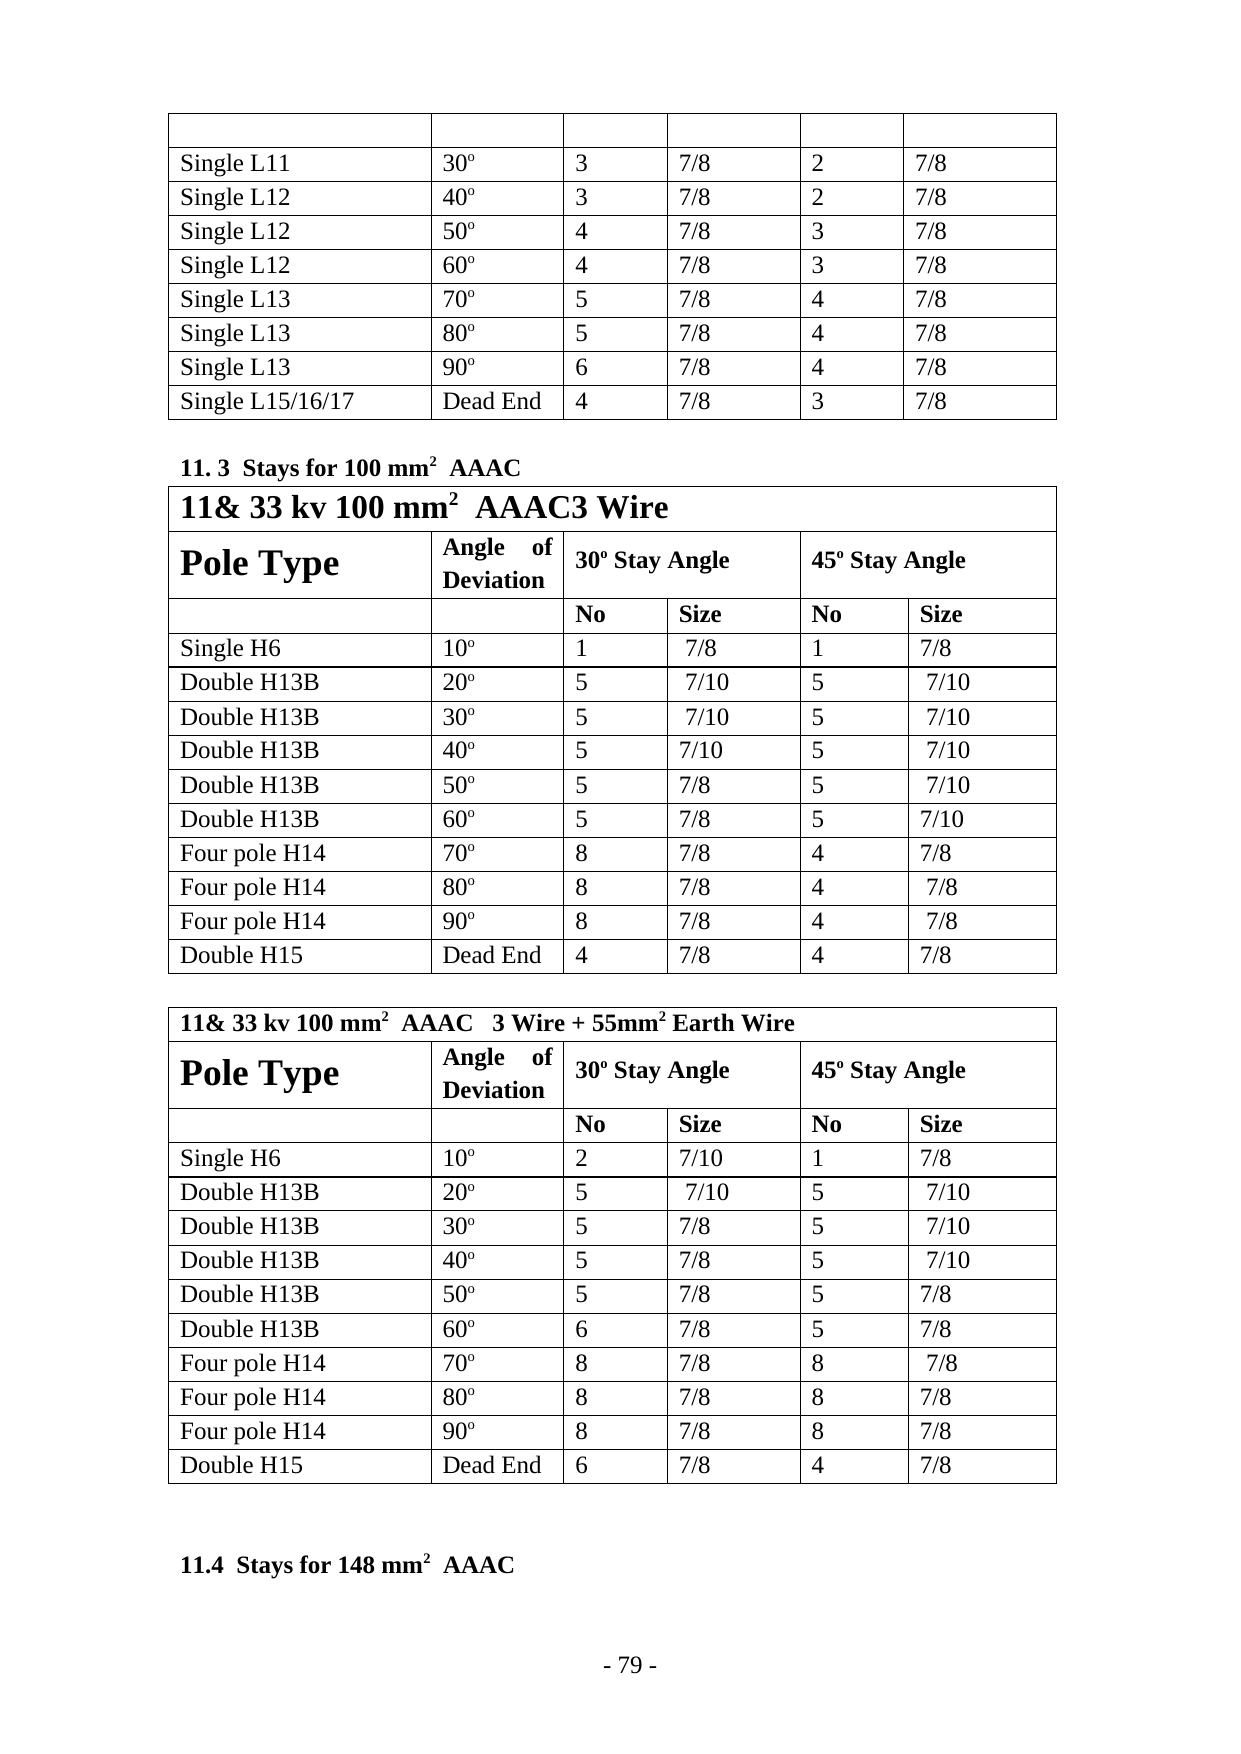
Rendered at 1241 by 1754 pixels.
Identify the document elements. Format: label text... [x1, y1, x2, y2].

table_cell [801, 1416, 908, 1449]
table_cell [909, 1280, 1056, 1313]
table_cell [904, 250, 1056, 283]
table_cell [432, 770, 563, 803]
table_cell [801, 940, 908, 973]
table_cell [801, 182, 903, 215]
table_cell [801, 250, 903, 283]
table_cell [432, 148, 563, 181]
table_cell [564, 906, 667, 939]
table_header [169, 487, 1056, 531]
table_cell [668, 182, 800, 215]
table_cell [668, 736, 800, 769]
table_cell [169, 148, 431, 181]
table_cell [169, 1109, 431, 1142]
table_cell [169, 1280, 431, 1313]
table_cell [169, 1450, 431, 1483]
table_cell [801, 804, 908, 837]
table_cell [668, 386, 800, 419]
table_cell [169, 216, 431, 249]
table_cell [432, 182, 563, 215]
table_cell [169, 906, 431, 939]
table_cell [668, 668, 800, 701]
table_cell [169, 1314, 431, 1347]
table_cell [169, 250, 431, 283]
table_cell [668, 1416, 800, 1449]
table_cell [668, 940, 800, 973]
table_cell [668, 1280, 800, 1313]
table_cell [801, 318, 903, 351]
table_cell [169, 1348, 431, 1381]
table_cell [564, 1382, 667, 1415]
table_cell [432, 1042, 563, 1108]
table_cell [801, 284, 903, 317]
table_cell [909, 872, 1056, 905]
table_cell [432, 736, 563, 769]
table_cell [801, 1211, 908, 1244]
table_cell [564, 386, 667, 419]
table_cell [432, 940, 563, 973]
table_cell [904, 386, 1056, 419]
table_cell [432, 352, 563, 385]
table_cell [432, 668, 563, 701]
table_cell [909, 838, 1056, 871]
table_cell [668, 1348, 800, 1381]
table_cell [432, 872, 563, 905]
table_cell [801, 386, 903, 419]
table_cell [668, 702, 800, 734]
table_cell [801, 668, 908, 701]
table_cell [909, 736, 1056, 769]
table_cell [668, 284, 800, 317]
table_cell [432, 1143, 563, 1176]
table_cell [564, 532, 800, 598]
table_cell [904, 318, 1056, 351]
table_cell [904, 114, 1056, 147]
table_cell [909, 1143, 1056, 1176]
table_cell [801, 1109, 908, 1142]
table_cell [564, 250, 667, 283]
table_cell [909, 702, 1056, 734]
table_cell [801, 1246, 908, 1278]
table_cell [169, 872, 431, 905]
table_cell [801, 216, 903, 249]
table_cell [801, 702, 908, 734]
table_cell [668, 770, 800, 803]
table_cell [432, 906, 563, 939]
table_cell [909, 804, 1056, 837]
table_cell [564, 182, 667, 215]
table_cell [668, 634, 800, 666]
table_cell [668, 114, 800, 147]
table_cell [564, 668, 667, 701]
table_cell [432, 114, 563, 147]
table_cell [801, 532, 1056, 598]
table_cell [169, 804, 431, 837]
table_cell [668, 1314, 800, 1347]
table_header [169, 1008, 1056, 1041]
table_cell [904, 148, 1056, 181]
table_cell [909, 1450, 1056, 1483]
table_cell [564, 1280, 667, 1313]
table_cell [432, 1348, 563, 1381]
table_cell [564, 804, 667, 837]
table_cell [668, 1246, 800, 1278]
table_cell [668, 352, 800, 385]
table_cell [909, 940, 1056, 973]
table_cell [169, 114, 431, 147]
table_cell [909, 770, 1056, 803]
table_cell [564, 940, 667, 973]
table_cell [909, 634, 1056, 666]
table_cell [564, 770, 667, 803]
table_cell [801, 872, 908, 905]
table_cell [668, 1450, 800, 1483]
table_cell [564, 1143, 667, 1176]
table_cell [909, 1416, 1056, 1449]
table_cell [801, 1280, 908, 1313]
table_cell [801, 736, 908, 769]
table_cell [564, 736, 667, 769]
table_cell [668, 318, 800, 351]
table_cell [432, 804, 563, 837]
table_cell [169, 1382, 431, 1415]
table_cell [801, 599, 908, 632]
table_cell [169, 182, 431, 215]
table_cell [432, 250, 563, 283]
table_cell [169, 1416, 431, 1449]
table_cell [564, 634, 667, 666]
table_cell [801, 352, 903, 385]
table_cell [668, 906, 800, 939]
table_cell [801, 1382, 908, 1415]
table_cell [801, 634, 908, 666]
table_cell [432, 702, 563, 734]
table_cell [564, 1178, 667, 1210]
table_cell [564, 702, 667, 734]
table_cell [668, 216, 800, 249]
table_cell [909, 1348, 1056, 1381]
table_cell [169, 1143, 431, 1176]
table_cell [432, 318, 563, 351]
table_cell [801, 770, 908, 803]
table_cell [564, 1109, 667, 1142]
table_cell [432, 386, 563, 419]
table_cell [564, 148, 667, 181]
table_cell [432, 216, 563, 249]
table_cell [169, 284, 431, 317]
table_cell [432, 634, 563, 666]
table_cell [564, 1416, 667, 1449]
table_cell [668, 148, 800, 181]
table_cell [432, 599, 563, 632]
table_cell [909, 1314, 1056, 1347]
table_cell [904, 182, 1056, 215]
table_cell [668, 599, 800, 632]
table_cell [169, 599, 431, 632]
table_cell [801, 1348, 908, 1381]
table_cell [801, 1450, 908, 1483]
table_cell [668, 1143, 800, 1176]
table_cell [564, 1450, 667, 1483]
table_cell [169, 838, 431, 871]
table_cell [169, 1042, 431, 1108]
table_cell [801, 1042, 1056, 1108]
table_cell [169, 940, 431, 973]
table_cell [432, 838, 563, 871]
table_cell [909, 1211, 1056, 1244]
text 11. 3 Stays for 100 mm2 AAAC [180, 453, 1115, 482]
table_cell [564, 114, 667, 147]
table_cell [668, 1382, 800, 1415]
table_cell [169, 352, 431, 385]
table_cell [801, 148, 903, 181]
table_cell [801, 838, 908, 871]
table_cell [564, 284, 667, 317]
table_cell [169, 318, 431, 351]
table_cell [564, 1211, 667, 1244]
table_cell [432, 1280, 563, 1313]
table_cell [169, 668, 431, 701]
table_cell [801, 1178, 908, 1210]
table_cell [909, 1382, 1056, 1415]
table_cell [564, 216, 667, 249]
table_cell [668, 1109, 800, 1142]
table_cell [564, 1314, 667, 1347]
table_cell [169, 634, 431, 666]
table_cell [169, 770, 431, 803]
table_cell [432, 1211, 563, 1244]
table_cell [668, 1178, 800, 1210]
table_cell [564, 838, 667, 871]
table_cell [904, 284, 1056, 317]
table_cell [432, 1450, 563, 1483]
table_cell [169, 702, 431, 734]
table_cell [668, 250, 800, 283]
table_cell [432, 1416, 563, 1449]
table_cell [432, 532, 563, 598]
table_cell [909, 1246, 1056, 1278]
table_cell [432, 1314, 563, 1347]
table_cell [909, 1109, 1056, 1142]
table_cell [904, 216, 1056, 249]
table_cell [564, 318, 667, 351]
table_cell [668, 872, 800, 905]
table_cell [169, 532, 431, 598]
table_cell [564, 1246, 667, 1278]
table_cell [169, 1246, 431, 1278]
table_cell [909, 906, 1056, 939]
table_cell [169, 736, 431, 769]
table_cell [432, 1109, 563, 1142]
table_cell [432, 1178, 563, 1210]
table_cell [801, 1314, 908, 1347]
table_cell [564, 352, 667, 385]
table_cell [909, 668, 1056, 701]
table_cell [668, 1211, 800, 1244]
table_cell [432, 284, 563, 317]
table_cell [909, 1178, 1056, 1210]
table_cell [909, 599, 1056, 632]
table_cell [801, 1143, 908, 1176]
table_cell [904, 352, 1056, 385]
text 11.4 Stays for 148 mm2 AAAC [180, 1550, 1115, 1579]
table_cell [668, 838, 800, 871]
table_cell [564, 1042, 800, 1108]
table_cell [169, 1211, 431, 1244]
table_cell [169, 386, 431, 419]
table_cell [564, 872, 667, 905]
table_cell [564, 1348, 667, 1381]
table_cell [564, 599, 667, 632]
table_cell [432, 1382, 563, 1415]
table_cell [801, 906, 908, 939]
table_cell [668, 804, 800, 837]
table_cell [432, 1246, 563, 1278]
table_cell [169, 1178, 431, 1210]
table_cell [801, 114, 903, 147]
